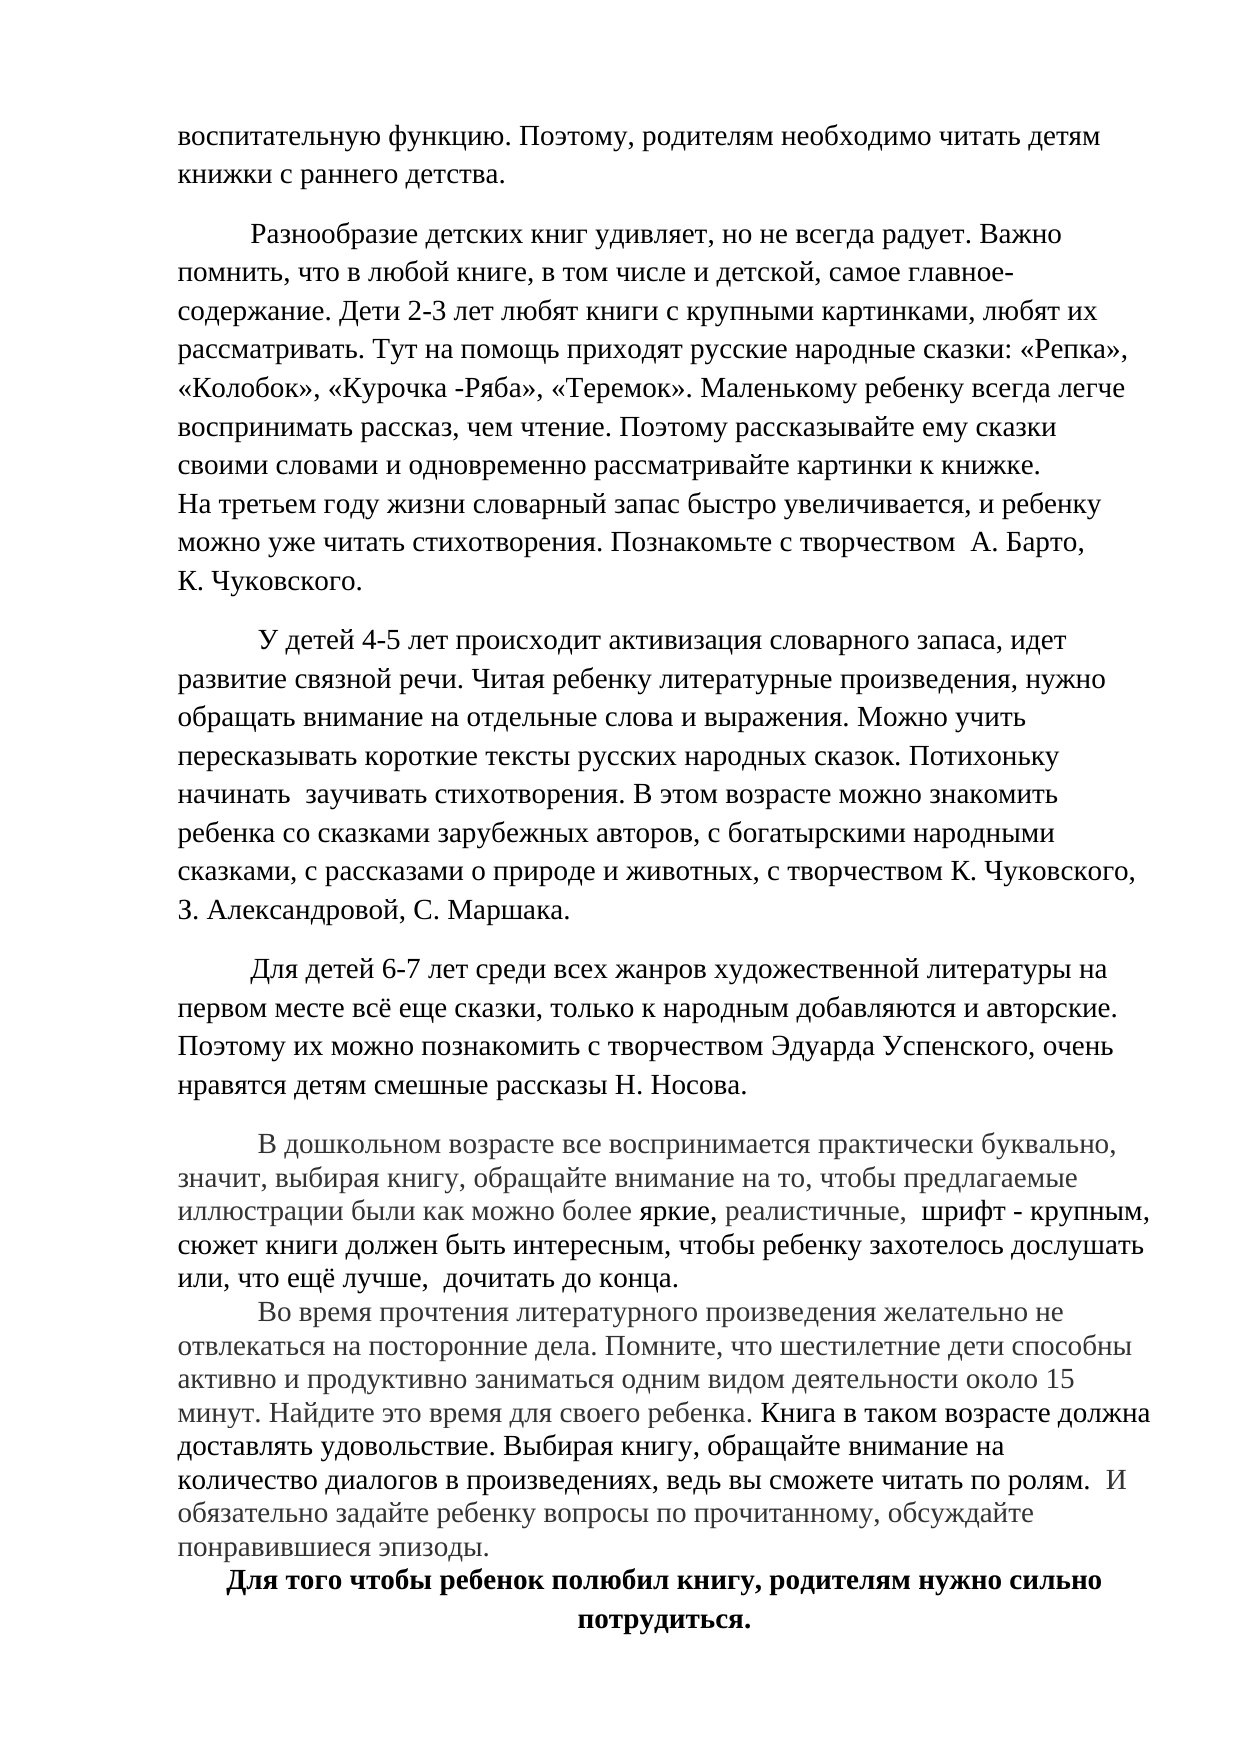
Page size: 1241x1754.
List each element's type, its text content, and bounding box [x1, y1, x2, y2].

text В дошкольном возрасте все воспринимается практически буквально, значит, выбирая книгу, обращайте внимание на то, чтобы предлагаемые иллюстрации были как можно более яркие, реалистичные, шрифт - крупным, сюжет книги должен быть интересным, чтобы ребенку захотелось дослушать или, что ещё лучше, дочитать до конца. [177, 1126, 1152, 1294]
text У детей 4-5 лет происходит активизация словарного запаса, идет развитие связной речи. Читая ребенку литературные произведения, нужно обращать внимание на отдельные слова и выражения. Можно учить пересказывать короткие тексты русских народных сказок. Потихоньку начинать заучивать стихотворения. В этом возрасте можно знакомить ребенка со сказками зарубежных авторов, с богатырскими народными сказками, с рассказами о природе и животных, с творчеством К. Чуковского, З. Александровой, С. Маршака. [177, 622, 1152, 926]
text Для детей 6-7 лет среди всех жанров художественной литературы на первом месте всё еще сказки, только к народным добавляются и авторские. Поэтому их можно познакомить с творчеством Эдуарда Успенского, очень нравятся детям смешные рассказы Н. Носова. [177, 951, 1152, 1101]
text Для того чтобы ребенок полюбил книгу, родителям нужно сильно потрудиться. [177, 1562, 1152, 1634]
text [177, 118, 1152, 190]
text Во время прочтения литературного произведения желательно не отвлекаться на посторонние дела. Помните, что шестилетние дети способны активно и продуктивно заниматься одним видом деятельности около 15 минут. Найдите это время для своего ребенка. Книга в таком возрасте должна доставлять удовольствие. Выбирая книгу, обращайте внимание на количество диалогов в произведениях, ведь вы сможете читать по ролям. И обязательно задайте ребенку вопросы по прочитанному, обсуждайте понравившиеся эпизоды. [177, 1294, 1152, 1562]
text Разнообразие детских книг удивляет, но не всегда радует. Важно помнить, что в любой книге, в том числе и детской, самое главное-содержание. Дети 2-3 лет любят книги с крупными картинками, любят их рассматривать. Тут на помощь приходят русские народные сказки: «Репка», «Колобок», «Курочка -Ряба», «Теремок». Маленькому ребенку всегда легче воспринимать рассказ, чем чтение. Поэтому рассказывайте ему сказки своими словами и одновременно рассматривайте картинки к книжке. На третьем году жизни словарный запас быстро увеличивается, и ребенку можно уже читать стихотворения. Познакомьте с творчеством А. Барто, К. Чуковского. [177, 216, 1152, 596]
